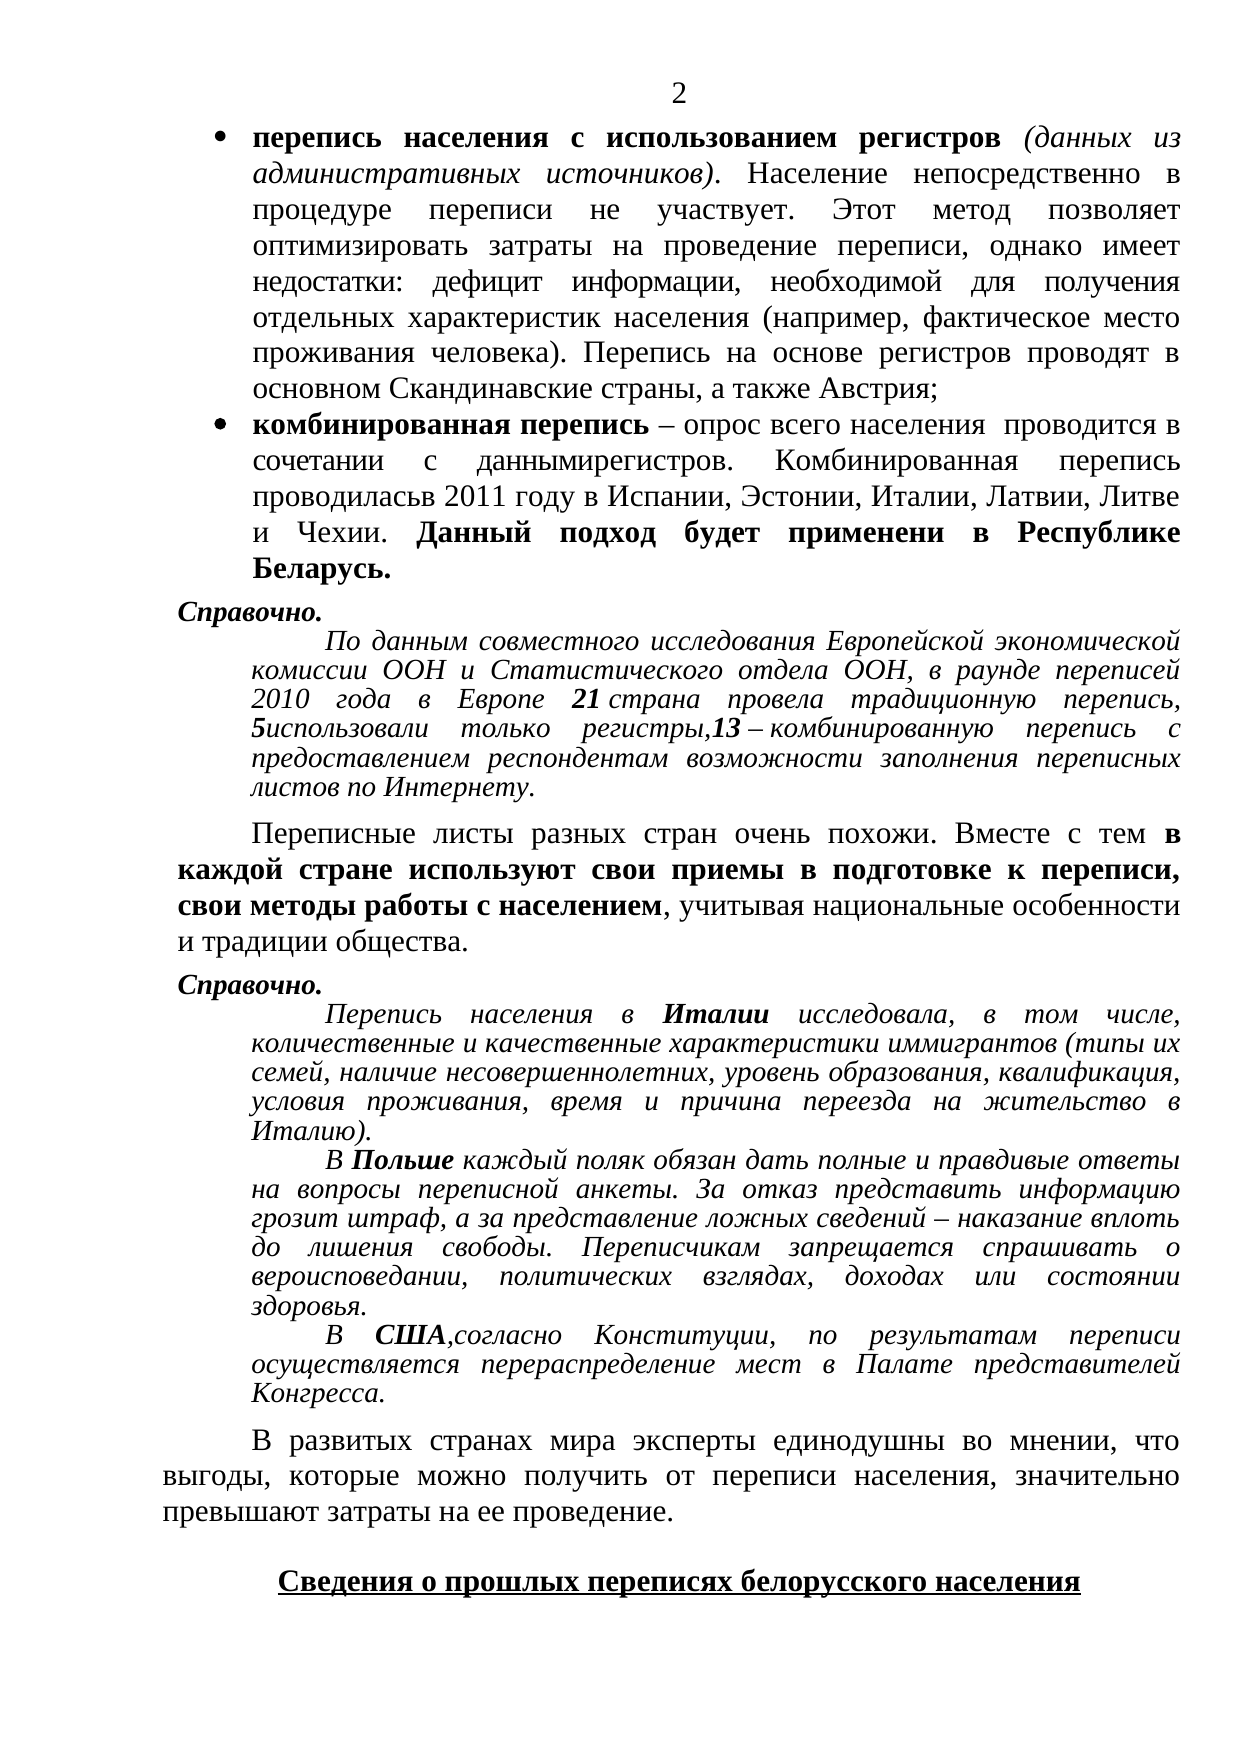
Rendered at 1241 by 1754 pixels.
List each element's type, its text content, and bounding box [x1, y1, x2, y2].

list комбинированная перепись – опрос всего населения проводится в сочетании с даннымирегистров. Комбинированная перепись проводиласьв 2011 году в Испании, Эстонии, Италии, Латвии, Литве и Чехии. Данный подход будет применени в Республике Беларусь. [215, 406, 1181, 585]
text Сведения о прошлых переписях белорусского населения [177, 1562, 1181, 1598]
text Справочно. [177, 598, 1181, 627]
text Переписные листы разных стран очень похожи. Вместе с тем в каждой стране используют свои приемы в подготовке к переписи, свои методы работы с населением, учитывая национальные особенности и традиции общества. [177, 814, 1181, 958]
text В Польше каждый поляк обязан дать полные и правдивые ответы на вопросы переписной анкеты. За отказ представить информацию грозит штраф, а за представление ложных сведений – наказание вплоть до лишения свободы. Переписчикам запрещается спрашивать о вероисповедании, политических взглядах, доходах или состоянии здоровья. [251, 1146, 1181, 1321]
text В развитых странах мира эксперты единодушны во мнении, что выгоды, которые можно получить от переписи населения, значительно превышают затраты на ее проведение. [162, 1421, 1181, 1528]
text По данным совместного исследования Европейской экономической комиссии ООН и Статистического отдела ООН, в раунде переписей 2010 года в Европе 21 страна провела традиционную перепись, 5использовали только регистры,13 – комбинированную перепись с предоставлением респондентам возможности заполнения переписных листов по Интернету. [251, 627, 1181, 802]
text Перепись населения в Италии исследовала, в том числе, количественные и качественные характеристики иммигрантов (типы их семей, наличие несовершеннолетних, уровень образования, квалификация, условия проживания, время и причина переезда на жительство в Италию). [251, 1000, 1181, 1146]
text Справочно. [177, 971, 1181, 1000]
list перепись населения с использованием регистров (данных из административных источников). Население непосредственно в процедуре переписи не участвует. Этот метод позволяет оптимизировать затраты на проведение переписи, однако имеет недостатки: дефицит информации, необходимой для получения отдельных характеристик населения (например, фактическое место проживания человека). Перепись на основе регистров проводят в основном Скандинавские страны, а также Австрия; [215, 118, 1181, 406]
text В США,согласно Конституции, по результатам переписи осуществляется перераспределение мест в Палате представителей Конгресса. [251, 1321, 1181, 1408]
